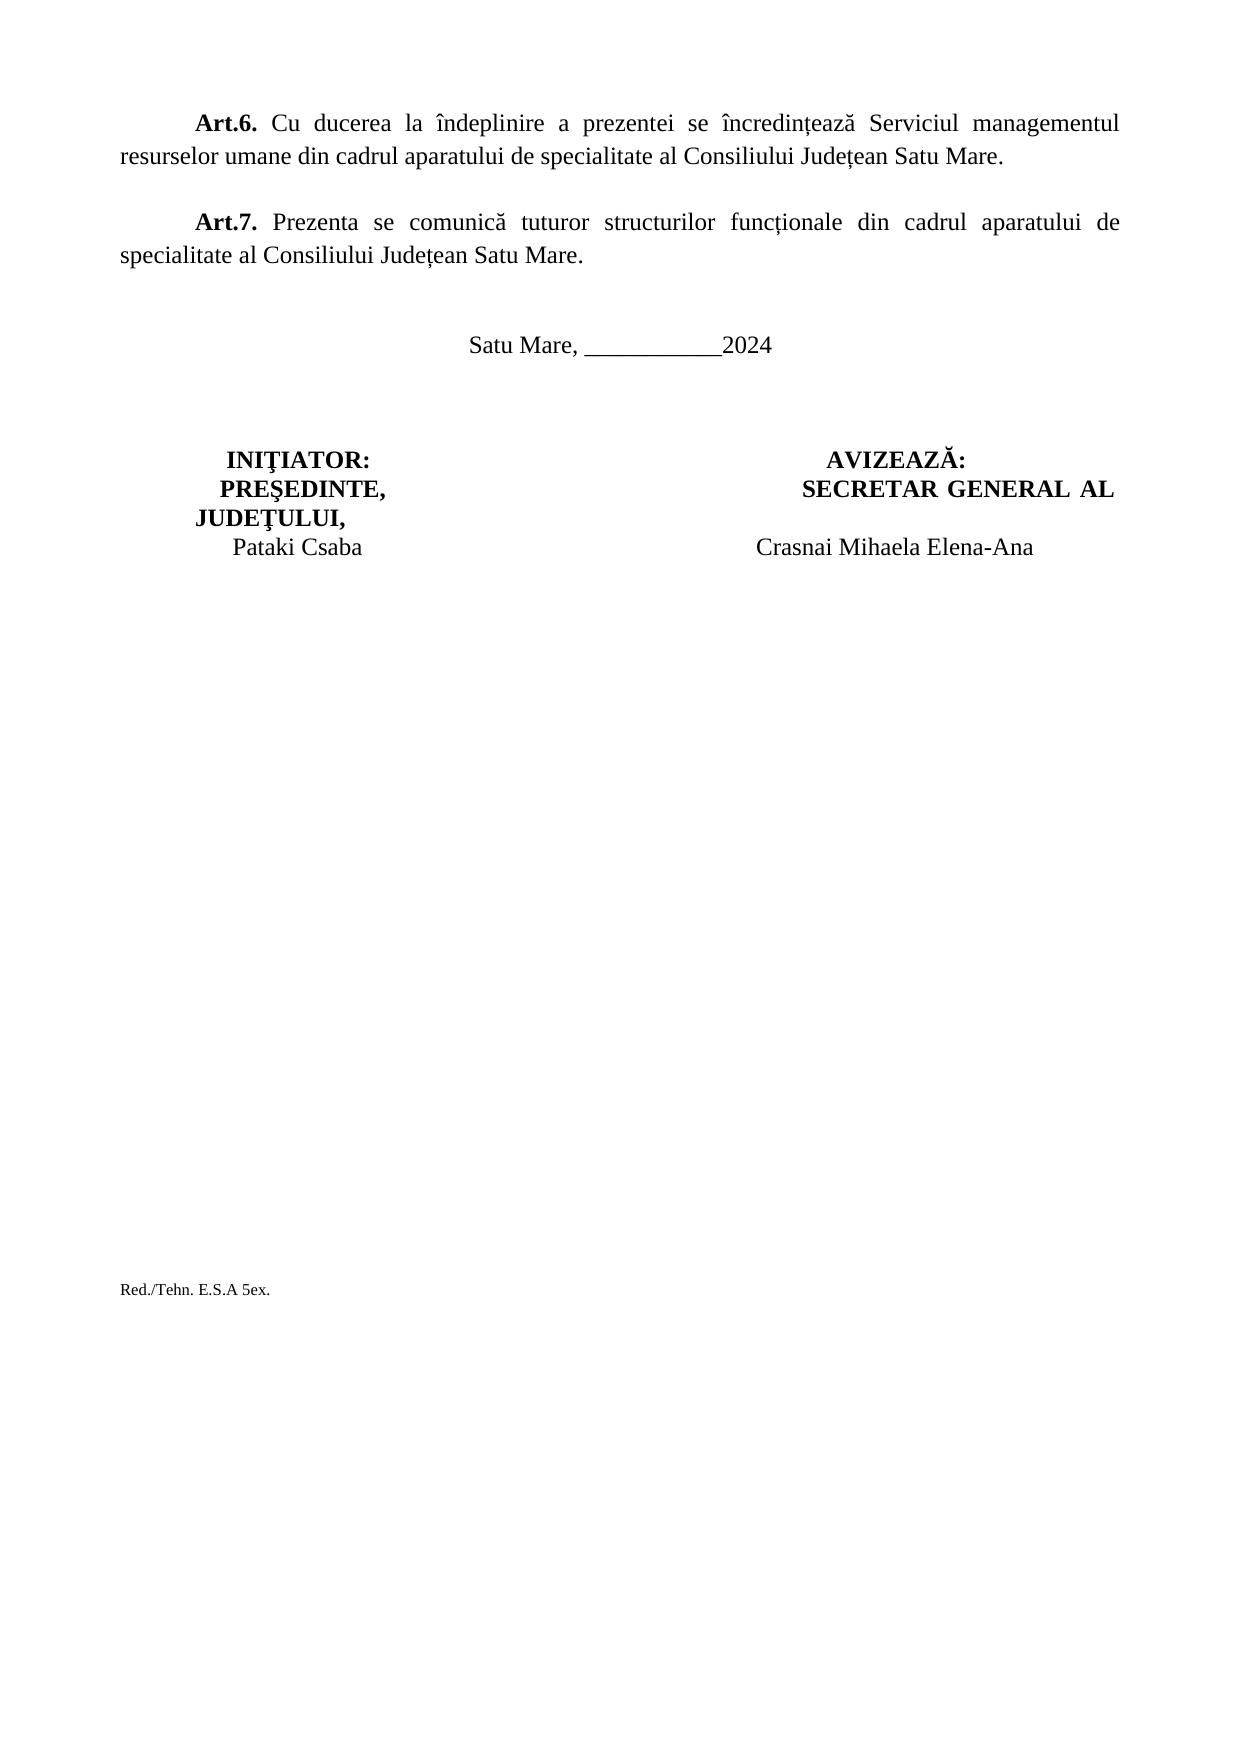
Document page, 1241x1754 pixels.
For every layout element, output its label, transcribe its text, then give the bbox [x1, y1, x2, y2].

text Art.6. Cu ducerea la îndeplinire a prezentei se încredințează Serviciul managementul resurselor umane din cadrul aparatului de specialitate al Consiliului Județean Satu Mare. [120, 108, 1120, 170]
text INIŢIATOR: AVIZEAZĂ: [120, 446, 1120, 474]
text Red./Tehn. E.S.A 5ex. [120, 1279, 1120, 1298]
text PREŞEDINTE, SECRETAR GENERAL AL JUDEŢULUI, [195, 474, 1120, 532]
text Pataki Csaba Crasnai Mihaela Elena-Ana [120, 532, 1120, 561]
text Art.7. Prezenta se comunică tuturor structurilor funcționale din cadrul aparatului de specialitate al Consiliului Județean Satu Mare. [120, 207, 1120, 269]
text Satu Mare, ___________2024 [120, 331, 1120, 359]
